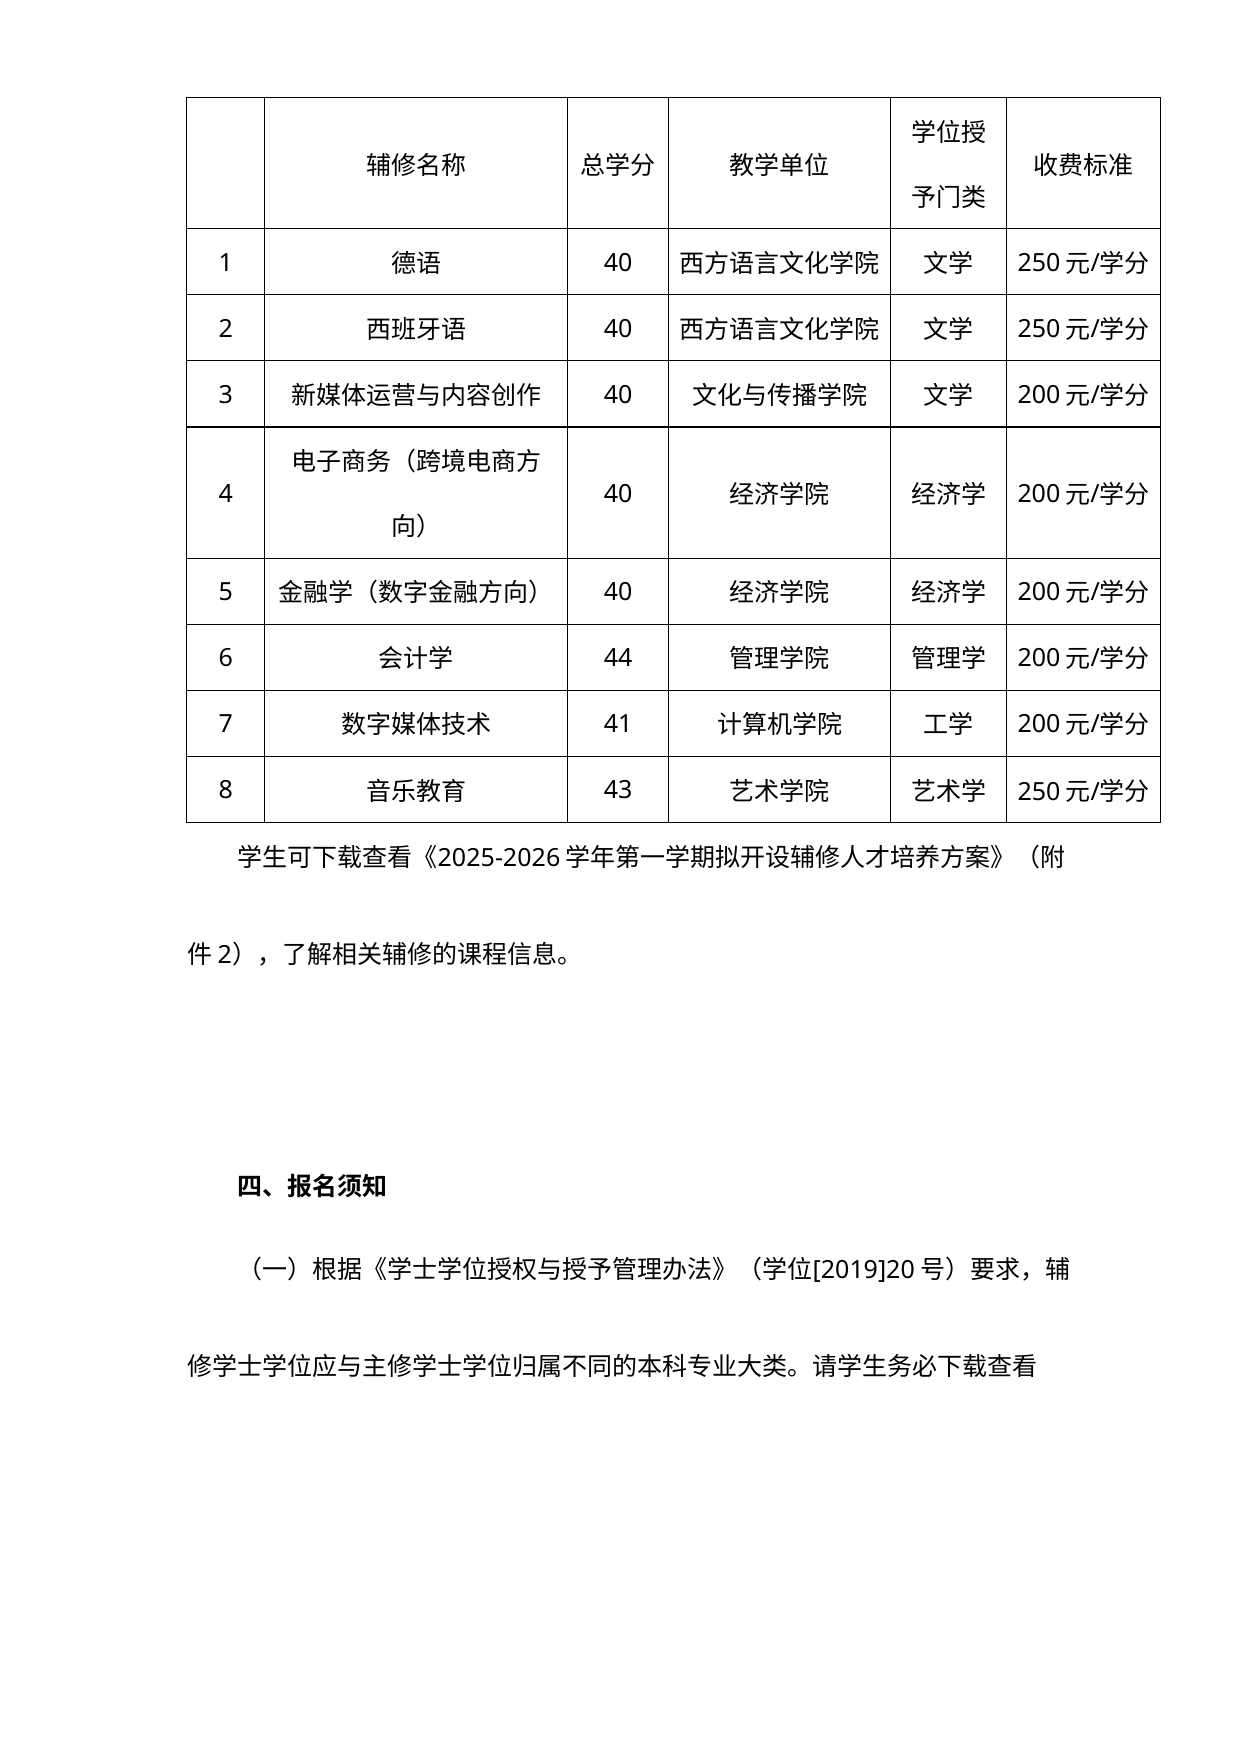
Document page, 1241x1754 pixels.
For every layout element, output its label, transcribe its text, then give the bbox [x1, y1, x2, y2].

table_cell 40 [568, 361, 668, 426]
table_cell 200元/学分 [1007, 625, 1160, 689]
table_cell 电子商务（跨境电商方向） [265, 428, 567, 557]
table_cell 金融学（数字金融方向） [265, 559, 567, 623]
list 四、报名须知 [187, 1152, 1085, 1217]
table_cell 40 [568, 229, 668, 294]
table_cell 文学 [891, 229, 1006, 294]
table_header 序号 [187, 98, 264, 228]
table_cell 2 [187, 295, 264, 360]
table_cell 250元/学分 [1007, 229, 1160, 294]
table_cell 经济学 [891, 428, 1006, 557]
table_cell 43 [568, 757, 668, 822]
table_cell 8 [187, 757, 264, 822]
table_cell 管理学院 [669, 625, 890, 689]
table_cell 工学 [891, 691, 1006, 756]
table_cell 总学分 [568, 98, 668, 228]
table_cell 西班牙语 [265, 295, 567, 360]
table_cell 德语 [265, 229, 567, 294]
table_cell 41 [568, 691, 668, 756]
table_cell 艺术学院 [669, 757, 890, 822]
list 学生可下载查看《2025-2026学年第一学期拟开设辅修人才培养方案》（附件2），了解相关辅修的课程信息。 [187, 823, 1085, 985]
table_cell 3 [187, 361, 264, 426]
table_cell 40 [568, 428, 668, 557]
table_cell 200元/学分 [1007, 428, 1160, 557]
table_cell 44 [568, 625, 668, 689]
table_cell 5 [187, 559, 264, 623]
table_cell 40 [568, 559, 668, 623]
table_cell 250元/学分 [1007, 295, 1160, 360]
table_cell 新媒体运营与内容创作 [265, 361, 567, 426]
table_cell 250元/学分 [1007, 757, 1160, 822]
table_cell 经济学院 [669, 428, 890, 557]
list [187, 1235, 1085, 1397]
table_cell 西方语言文化学院 [669, 229, 890, 294]
table_cell 文学 [891, 295, 1006, 360]
table_cell 数字媒体技术 [265, 691, 567, 756]
table_cell 会计学 [265, 625, 567, 689]
table_cell 6 [187, 625, 264, 689]
table_cell 4 [187, 428, 264, 557]
table_cell 200元/学分 [1007, 559, 1160, 623]
table_cell 西方语言文化学院 [669, 295, 890, 360]
table_cell 辅修名称 [265, 98, 567, 228]
table_cell 收费标准 [1007, 98, 1160, 228]
table_cell 1 [187, 229, 264, 294]
table_cell 200元/学分 [1007, 361, 1160, 426]
table_cell 音乐教育 [265, 757, 567, 822]
table_cell 学位授予门类 [891, 98, 1006, 228]
table_cell 教学单位 [669, 98, 890, 228]
table_cell 200元/学分 [1007, 691, 1160, 756]
table_cell 艺术学 [891, 757, 1006, 822]
table_cell 管理学 [891, 625, 1006, 689]
table_cell 计算机学院 [669, 691, 890, 756]
table_cell 文化与传播学院 [669, 361, 890, 426]
table_cell 40 [568, 295, 668, 360]
table_cell 文学 [891, 361, 1006, 426]
table_cell 经济学院 [669, 559, 890, 623]
table_cell 7 [187, 691, 264, 756]
table_cell 经济学 [891, 559, 1006, 623]
